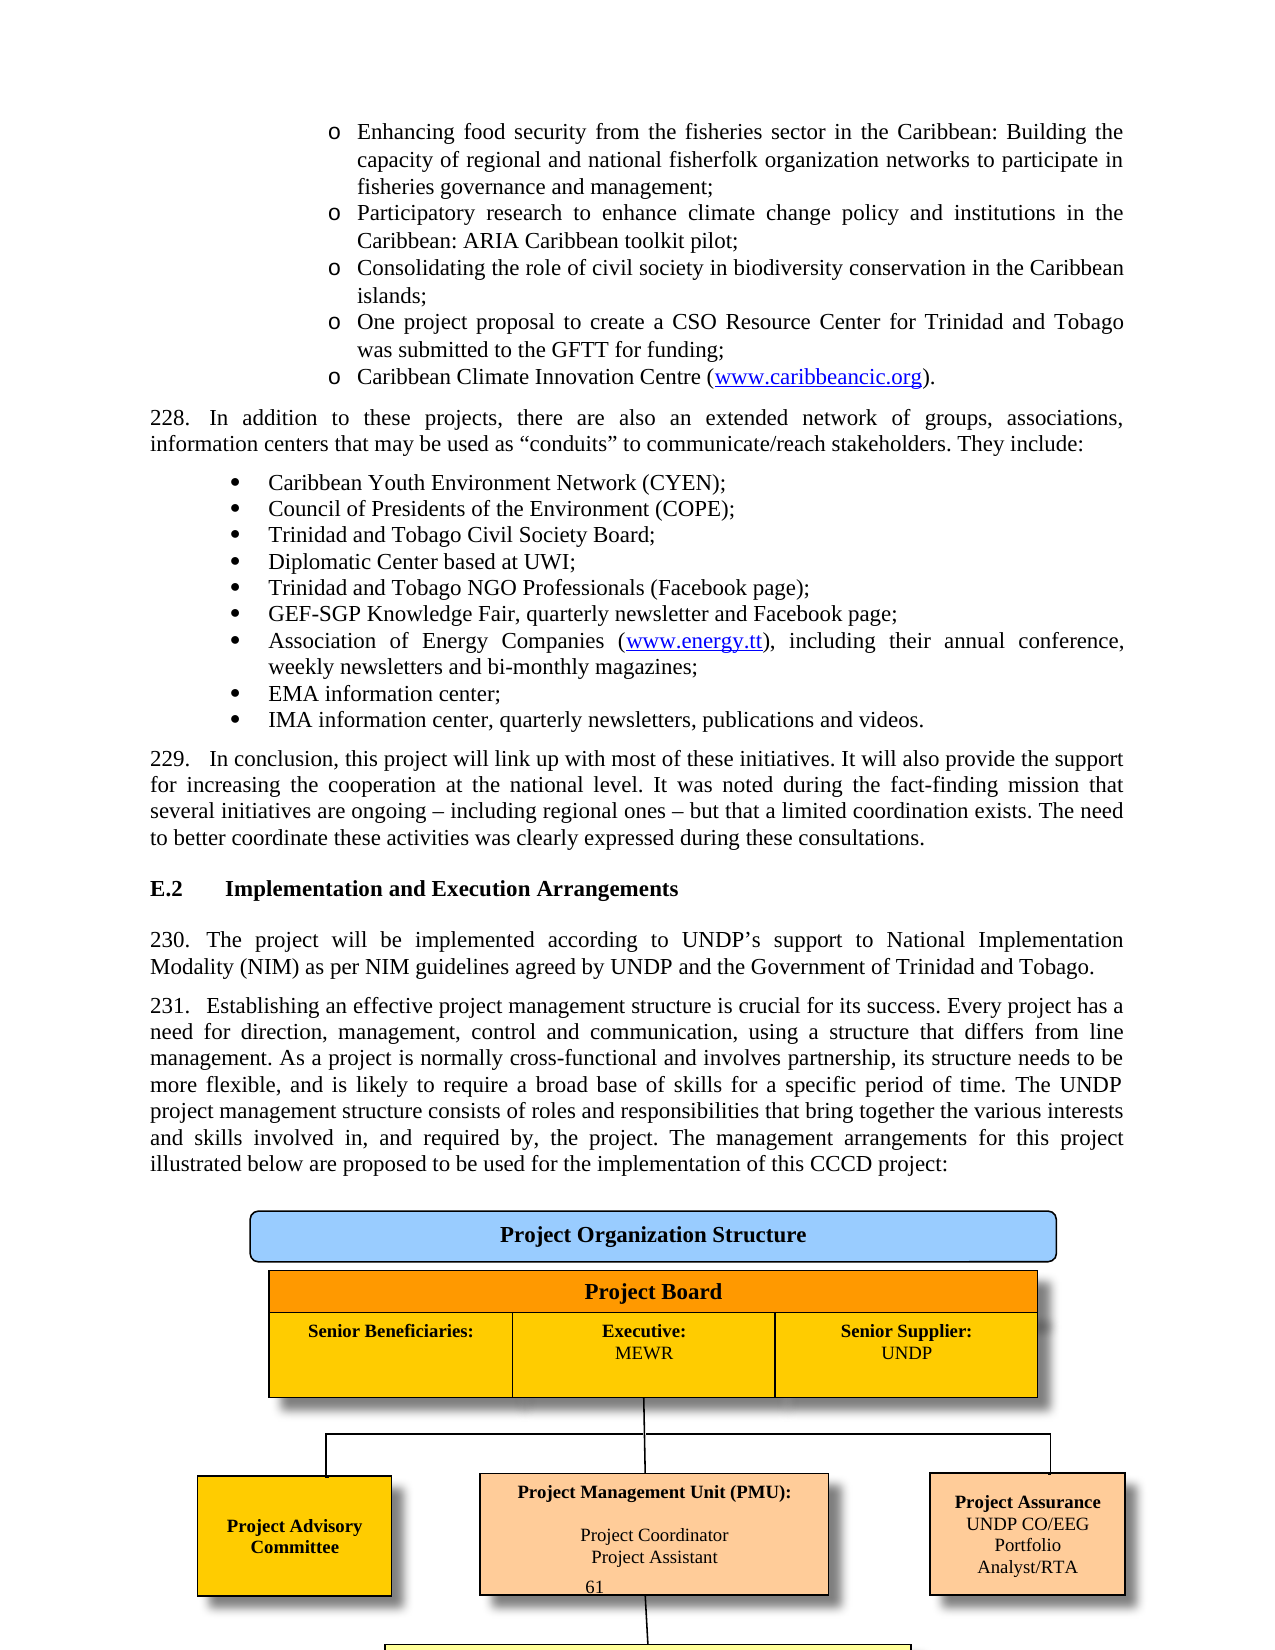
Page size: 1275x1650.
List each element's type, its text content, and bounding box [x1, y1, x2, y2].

list EMA information center; [231, 679, 1125, 706]
list Consolidating the role of civil society in biodiversity conservation in the Caribbean islands; [327, 254, 1125, 308]
subtitle E.2 Implementation and Execution Arrangements [150, 875, 1125, 902]
list The project will be implemented according to UNDP’s support to National Implementation Modality (NIM) as per NIM guidelines agreed by UNDP and the Government of Trinidad and Tobago. [150, 927, 1125, 979]
list Enhancing food security from the fisheries sector in the Caribbean: Building the capacity of regional and national fisherfolk organization networks to participate in fisheries governance and management; [327, 118, 1125, 199]
list Establishing an effective project management structure is crucial for its success. Every project has a need for direction, management, control and communication, using a structure that differs from line management. As a project is normally cross-functional and involves partnership, its structure needs to be more flexible, and is likely to require a broad base of skills for a specific period of time. The UNDP project management structure consists of roles and responsibilities that bring together the various interests and skills involved in, and required by, the project. The management arrangements for this project illustrated below are proposed to be used for the implementation of this CCCD project: [150, 992, 1125, 1176]
list One project proposal to create a CSO Resource Center for Trinidad and Tobago was submitted to the GFTT for funding; [327, 308, 1125, 363]
list Caribbean Youth Environment Network (CYEN); [231, 469, 1125, 495]
list Association of Energy Companies (www.energy.tt), including their annual conference, weekly newsletters and bi-monthly magazines; [231, 627, 1125, 679]
list Participatory research to enhance climate change policy and institutions in the Caribbean: ARIA Caribbean toolkit pilot; [327, 199, 1125, 254]
list Caribbean Climate Innovation Centre (www.caribbeancic.org). [327, 363, 1125, 391]
list Trinidad and Tobago Civil Society Board; [231, 521, 1125, 548]
list GEF-SGP Knowledge Fair, quarterly newsletter and Facebook page; [231, 601, 1125, 627]
list Council of Presidents of the Environment (COPE); [231, 495, 1125, 521]
list Trinidad and Tobago NGO Professionals (Facebook page); [231, 574, 1125, 601]
list In addition to these projects, there are also an extended network of groups, associations, information centers that may be used as “conduits” to communicate/reach stakeholders. They include: [150, 403, 1125, 456]
list Diplomatic Center based at UWI; [231, 548, 1125, 574]
list In conclusion, this project will link up with most of these initiatives. It will also provide the support for increasing the cooperation at the national level. It was noted during the fact-finding mission that several initiatives are ongoing – including regional ones – but that a limited coordination exists. The need to better coordinate these activities was clearly expressed during these consultations. [150, 745, 1125, 850]
list IMA information center, quarterly newsletters, publications and videos. [231, 706, 1125, 732]
